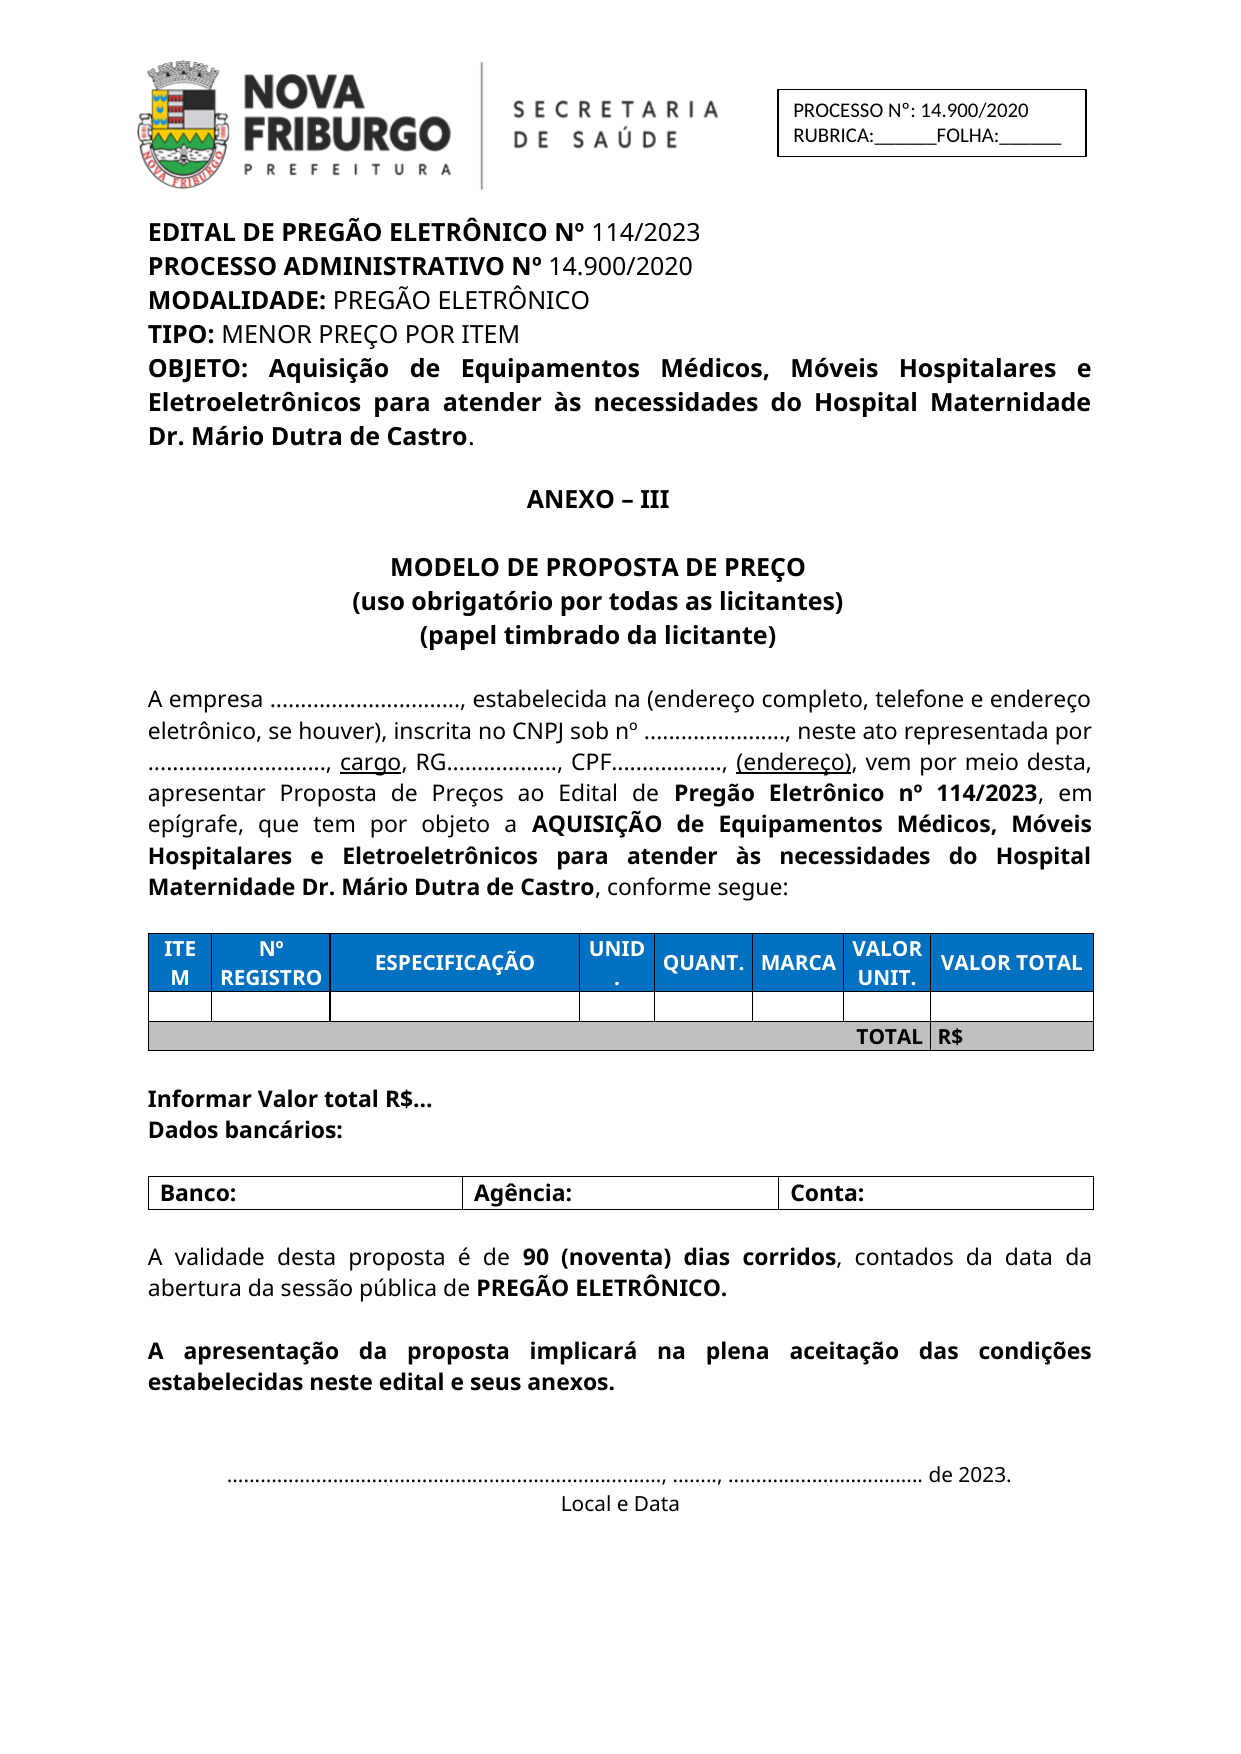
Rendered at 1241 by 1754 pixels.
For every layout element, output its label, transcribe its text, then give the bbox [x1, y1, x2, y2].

text Dados bancários: [148, 1114, 1092, 1145]
table_cell [212, 992, 329, 1021]
text MODALIDADE: PREGÃO ELETRÔNICO [148, 283, 1092, 317]
text PROCESSO ADMINISTRATIVO Nº 14.900/2020 [148, 249, 1092, 283]
text .............................................................................., ........, ................................... de 2023. [148, 1459, 1092, 1489]
table_cell [331, 992, 579, 1021]
text TIPO: MENOR PREÇO POR ITEM [148, 317, 1092, 351]
table_header ITEM [149, 934, 211, 991]
table_cell [931, 992, 1093, 1021]
text Informar Valor total R$... [148, 1082, 1092, 1114]
table_header QUANT. [655, 934, 752, 991]
table_header UNID. [580, 934, 654, 991]
text OBJETO: Aquisição de Equipamentos Médicos, Móveis Hospitalares e Eletroeletrônicos para atender às necessidades do Hospital Maternidade Dr. Mário Dutra de Castro. [148, 351, 1092, 453]
table_cell [149, 992, 211, 1021]
text (uso obrigatório por todas as licitantes) [103, 584, 1092, 618]
list A empresa ..............................., estabelecida na (endereço completo, telefone e endereço eletrônico, se houver), inscrita no CNPJ sob nº ......................., neste ato representada por ............................., cargo, RG.................., CPF.................., (endereço), vem por meio desta, apresentar Proposta de Preços ao Edital de Pregão Eletrônico nº 114/2023, em epígrafe, que tem por objeto a AQUISIÇÃO de Equipamentos Médicos, Móveis Hospitalares e Eletroeletrônicos para atender às necessidades do Hospital Maternidade Dr. Mário Dutra de Castro, conforme segue: [148, 683, 1092, 902]
table_header Agência: [463, 1177, 778, 1208]
table_cell [753, 992, 843, 1021]
text (papel timbrado da licitante) [103, 618, 1092, 652]
table_header MARCA [753, 934, 843, 991]
picture [125, 50, 735, 204]
text A validade desta proposta é de 90 (noventa) dias corridos, contados da data da abertura da sessão pública de PREGÃO ELETRÔNICO. [148, 1241, 1092, 1303]
table_cell [580, 992, 654, 1021]
table_cell R$ [931, 1022, 1093, 1050]
table_header Nº REGISTRO [212, 934, 329, 991]
table_header Banco: [149, 1177, 462, 1208]
table_cell [844, 992, 930, 1021]
text Modelo de proposta DE PREÇO [103, 550, 1092, 584]
text EDITAL DE PREGÃO ELETRÔNICO Nº 114/2023 [148, 214, 1092, 249]
table_header ESPECIFICAÇÃO [331, 934, 579, 991]
table_header VALOR UNIT. [844, 934, 930, 991]
text A apresentação da proposta implicará na plena aceitação das condições estabelecidas neste edital e seus anexos. [148, 1334, 1092, 1397]
text ANEXO – III [103, 482, 1092, 516]
table_cell TOTAL [149, 1022, 930, 1050]
table_header VALOR TOTAL [931, 934, 1093, 991]
table_header Conta: [779, 1177, 1093, 1208]
table_cell [655, 992, 752, 1021]
text Local e Data [148, 1489, 1092, 1518]
